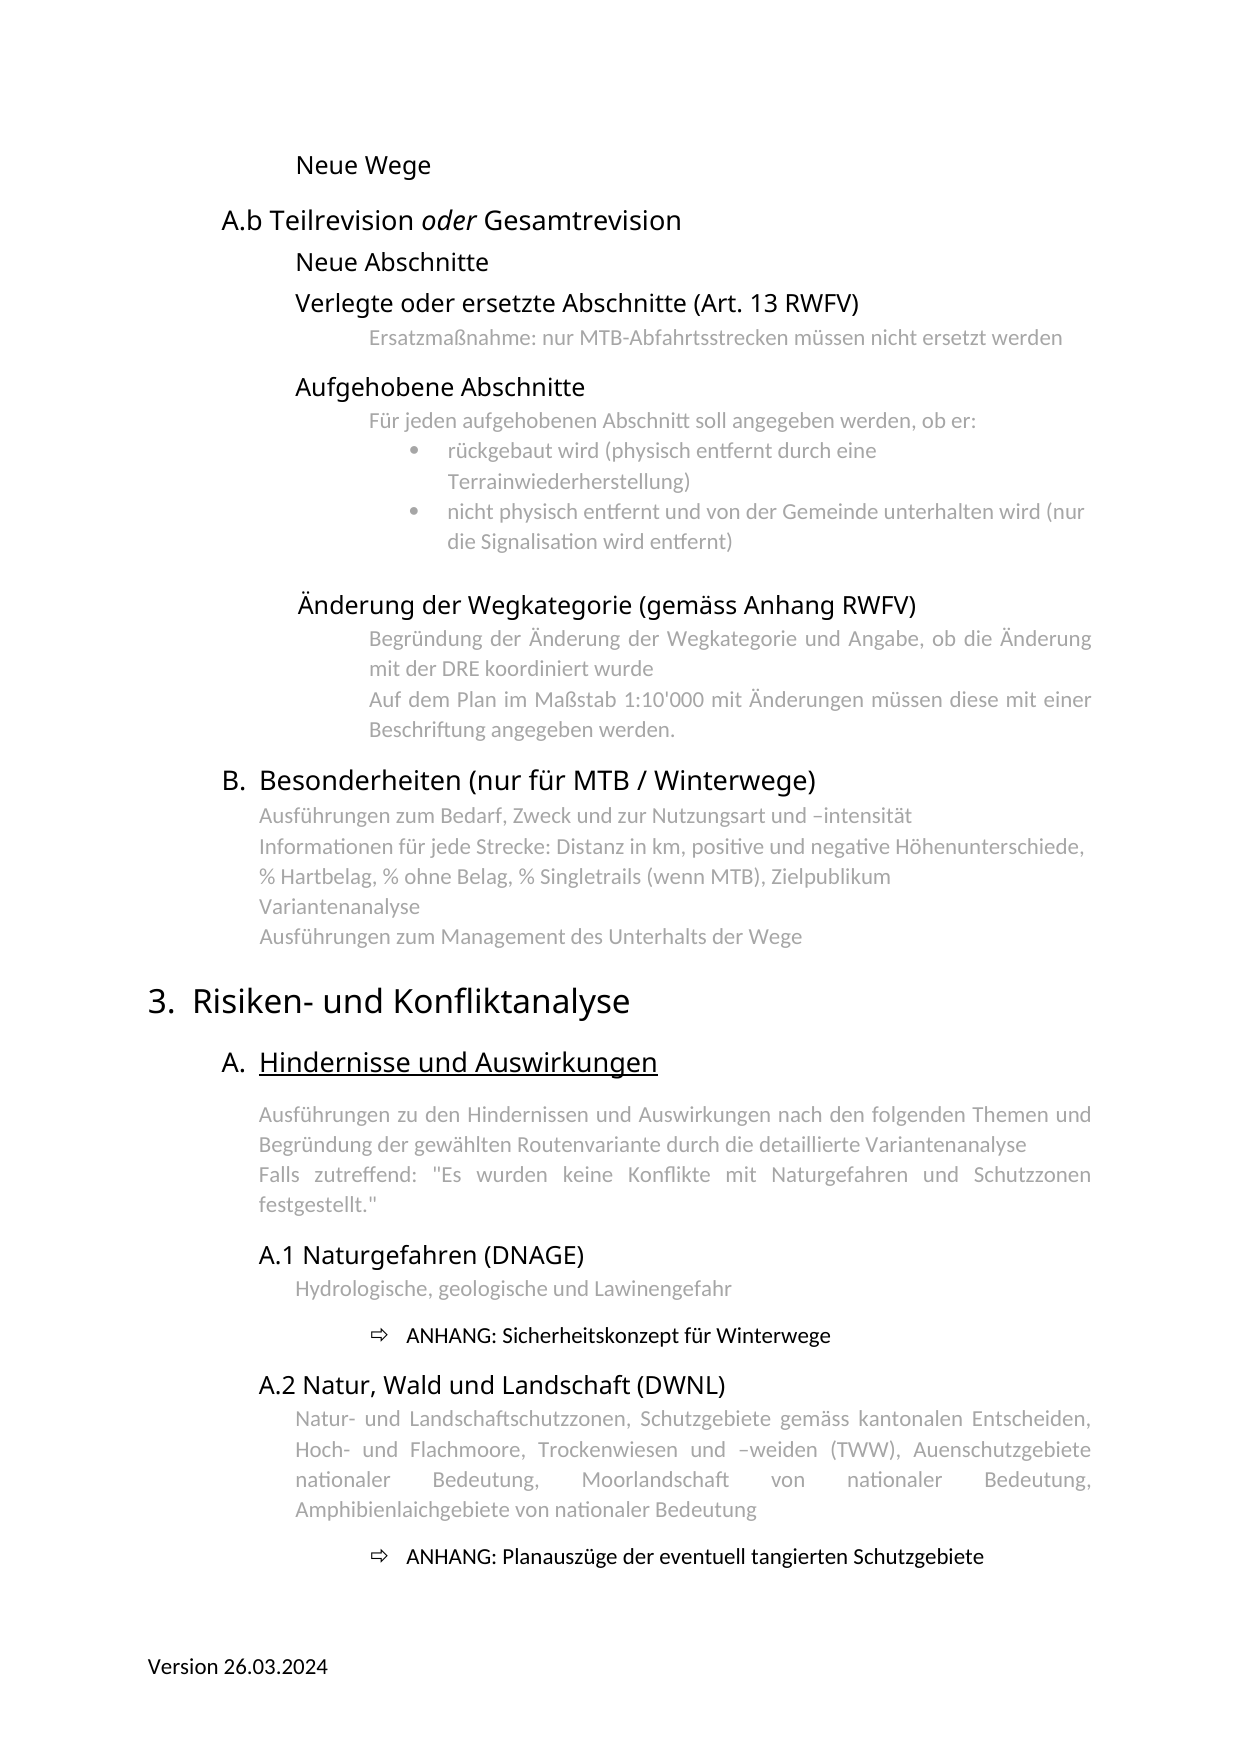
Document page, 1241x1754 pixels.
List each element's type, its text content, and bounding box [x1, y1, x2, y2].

subtitle A.2 Natur, Wald und Landschaft (DWNL) [185, 1368, 1093, 1402]
subtitle A.1 Naturgefahren (DNAGE) [185, 1237, 1093, 1271]
list rückgebaut wird (physisch entfernt durch eine Terrainwiederherstellung) [410, 437, 1093, 495]
subtitle Hindernisse und Auswirkungen [221, 1043, 1093, 1080]
text Informationen für jede Strecke: Distanz in km, positive und negative Höhenunterschiede, % Hartbelag, % ohne Belag, % Singletrails (wenn MTB), Zielpublikum [259, 832, 1093, 890]
list Ausführungen zu den Hindernissen und Auswirkungen nach den folgenden Themen und Begründung der gewählten Routenvariante durch die detaillierte Variantenanalyse [259, 1100, 1093, 1158]
text Variantenanalyse [185, 892, 1093, 920]
text Ersatzmaßnahme: nur MTB-Abfahrtsstrecken müssen nicht ersetzt werden [148, 323, 1093, 351]
list Änderung der Wegkategorie (gemäss Anhang RWFV) [298, 588, 1093, 622]
list ANHANG: Sicherheitskonzept für Winterwege [369, 1321, 1093, 1349]
text Für jeden aufgehobenen Abschnitt soll angegeben werden, ob er: [295, 406, 1093, 434]
list nicht physisch entfernt und von der Gemeinde unterhalten wird (nur die Signalisation wird entfernt) [410, 497, 1093, 555]
list ANHANG: Planauszüge der eventuell tangierten Schutzgebiete [369, 1542, 1093, 1570]
list Auf dem Plan im Maßstab 1:10'000 mit Änderungen müssen diese mit einer Beschriftung angegeben werden. [369, 685, 1093, 743]
subtitle Besonderheiten (nur für MTB / Winterwege) [221, 762, 1093, 799]
subtitle A.b Teilrevision oder Gesamtrevision [221, 201, 1093, 238]
subtitle Neue Abschnitte [221, 245, 1093, 279]
list Begründung der Änderung der Wegkategorie und Angabe, ob die Änderung mit der DRE koordiniert wurde [369, 624, 1093, 683]
subtitle Aufgehobene Abschnitte [221, 369, 1093, 404]
text Ausführungen zum Bedarf, Zweck und zur Nutzungsart und –intensität [185, 802, 1093, 830]
subtitle Risiken- und Konfliktanalyse [148, 978, 1093, 1023]
text Hydrologische, geologische und Lawinengefahr [295, 1274, 1093, 1302]
subtitle Neue Wege [221, 148, 1093, 182]
text Natur- und Landschaftschutzzonen, Schutzgebiete gemäss kantonalen Entscheiden, Hoch- und Flachmoore, Trockenwiesen und –weiden (TWW), Auenschutzgebiete nationaler Bedeutung, Moorlandschaft von nationaler Bedeutung, Amphibienlaichgebiete von nationaler Bedeutung [295, 1404, 1093, 1523]
subtitle Verlegte oder ersetzte Abschnitte (Art. 13 RWFV) [221, 286, 1093, 320]
list Falls zutreffend: "Es wurden keine Konflikte mit Naturgefahren und Schutzzonen festgestellt." [259, 1160, 1093, 1218]
text Ausführungen zum Management des Unterhalts der Wege [185, 922, 1093, 951]
